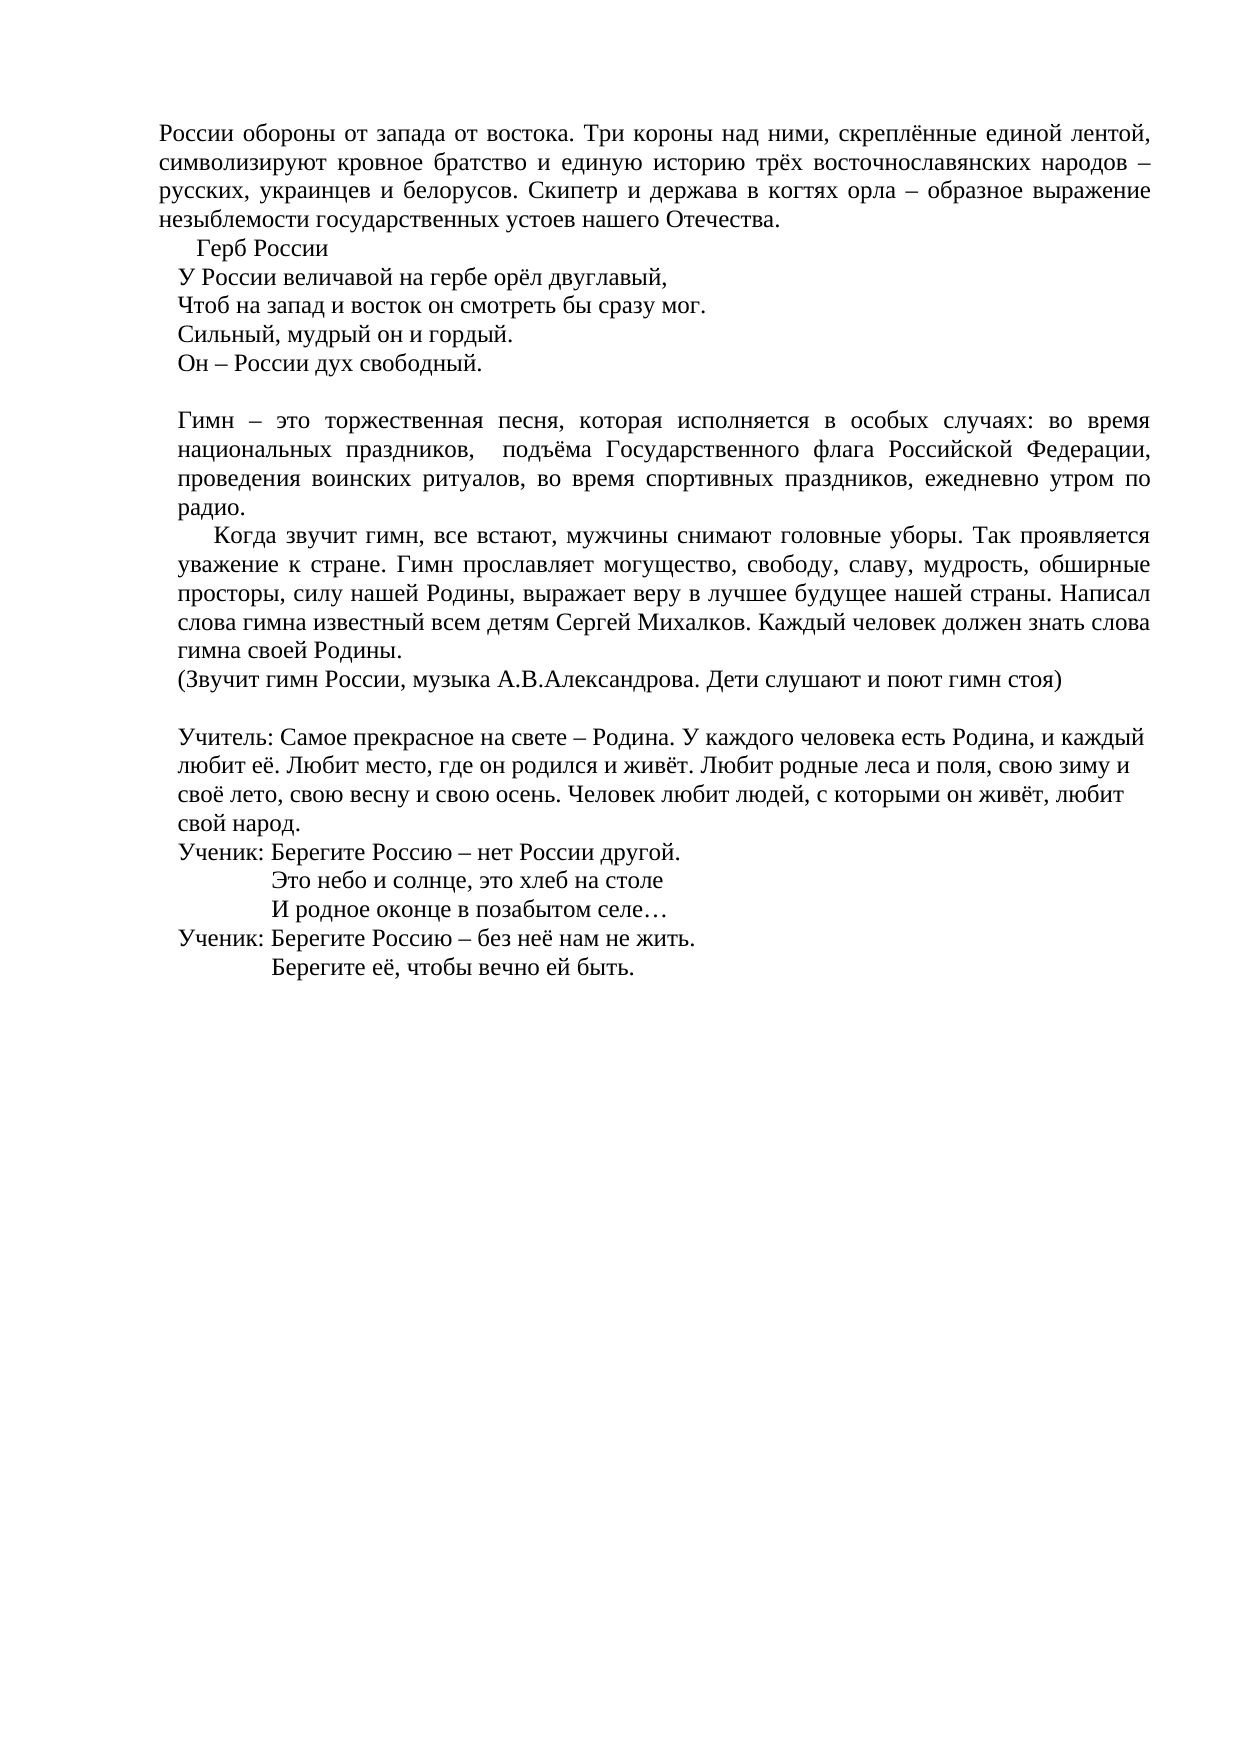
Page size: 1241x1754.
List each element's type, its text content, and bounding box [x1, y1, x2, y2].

text И родное оконце в позабытом селе… [177, 894, 1152, 923]
text Когда звучит гимн, все встают, мужчины снимают головные уборы. Так проявляется уважение к стране. Гимн прославляет могущество, свободу, славу, мудрость, обширные просторы, силу нашей Родины, выражает веру в лучшее будущее нашей страны. Написал слова гимна известный всем детям Сергей Михалков. Каждый человек должен знать слова гимна своей Родины. [177, 521, 1152, 664]
text Берегите её, чтобы вечно ей быть. [177, 952, 1152, 981]
text Сильный, мудрый он и гордый. [177, 319, 1152, 348]
text Учитель: Самое прекрасное на свете – Родина. У каждого человека есть Родина, и каждый любит её. Любит место, где он родился и живёт. Любит родные леса и поля, свою зиму и своё лето, свою весну и свою осень. Человек любит людей, с которыми он живёт, любит свой народ. [177, 722, 1152, 837]
text (Звучит гимн России, музыка А.В.Александрова. Дети слушают и поют гимн стоя) [177, 664, 1152, 693]
text Он – России дух свободный. [177, 348, 1152, 377]
text Ученик: Берегите Россию – без неё нам не жить. [177, 923, 1152, 952]
text Герб России [158, 233, 1152, 262]
text Чтоб на запад и восток он смотреть бы сразу мог. [177, 291, 1152, 319]
text Это небо и солнце, это хлеб на столе [177, 866, 1152, 894]
text Ученик: Берегите Россию – нет России другой. [177, 837, 1152, 866]
text У России величавой на гербе орёл двуглавый, [177, 262, 1152, 291]
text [158, 118, 1152, 233]
text Гимн – это торжественная песня, которая исполняется в особых случаях: во время национальных праздников, подъёма Государственного флага Российской Федерации, проведения воинских ритуалов, во время спортивных праздников, ежедневно утром по радио. [177, 406, 1152, 521]
